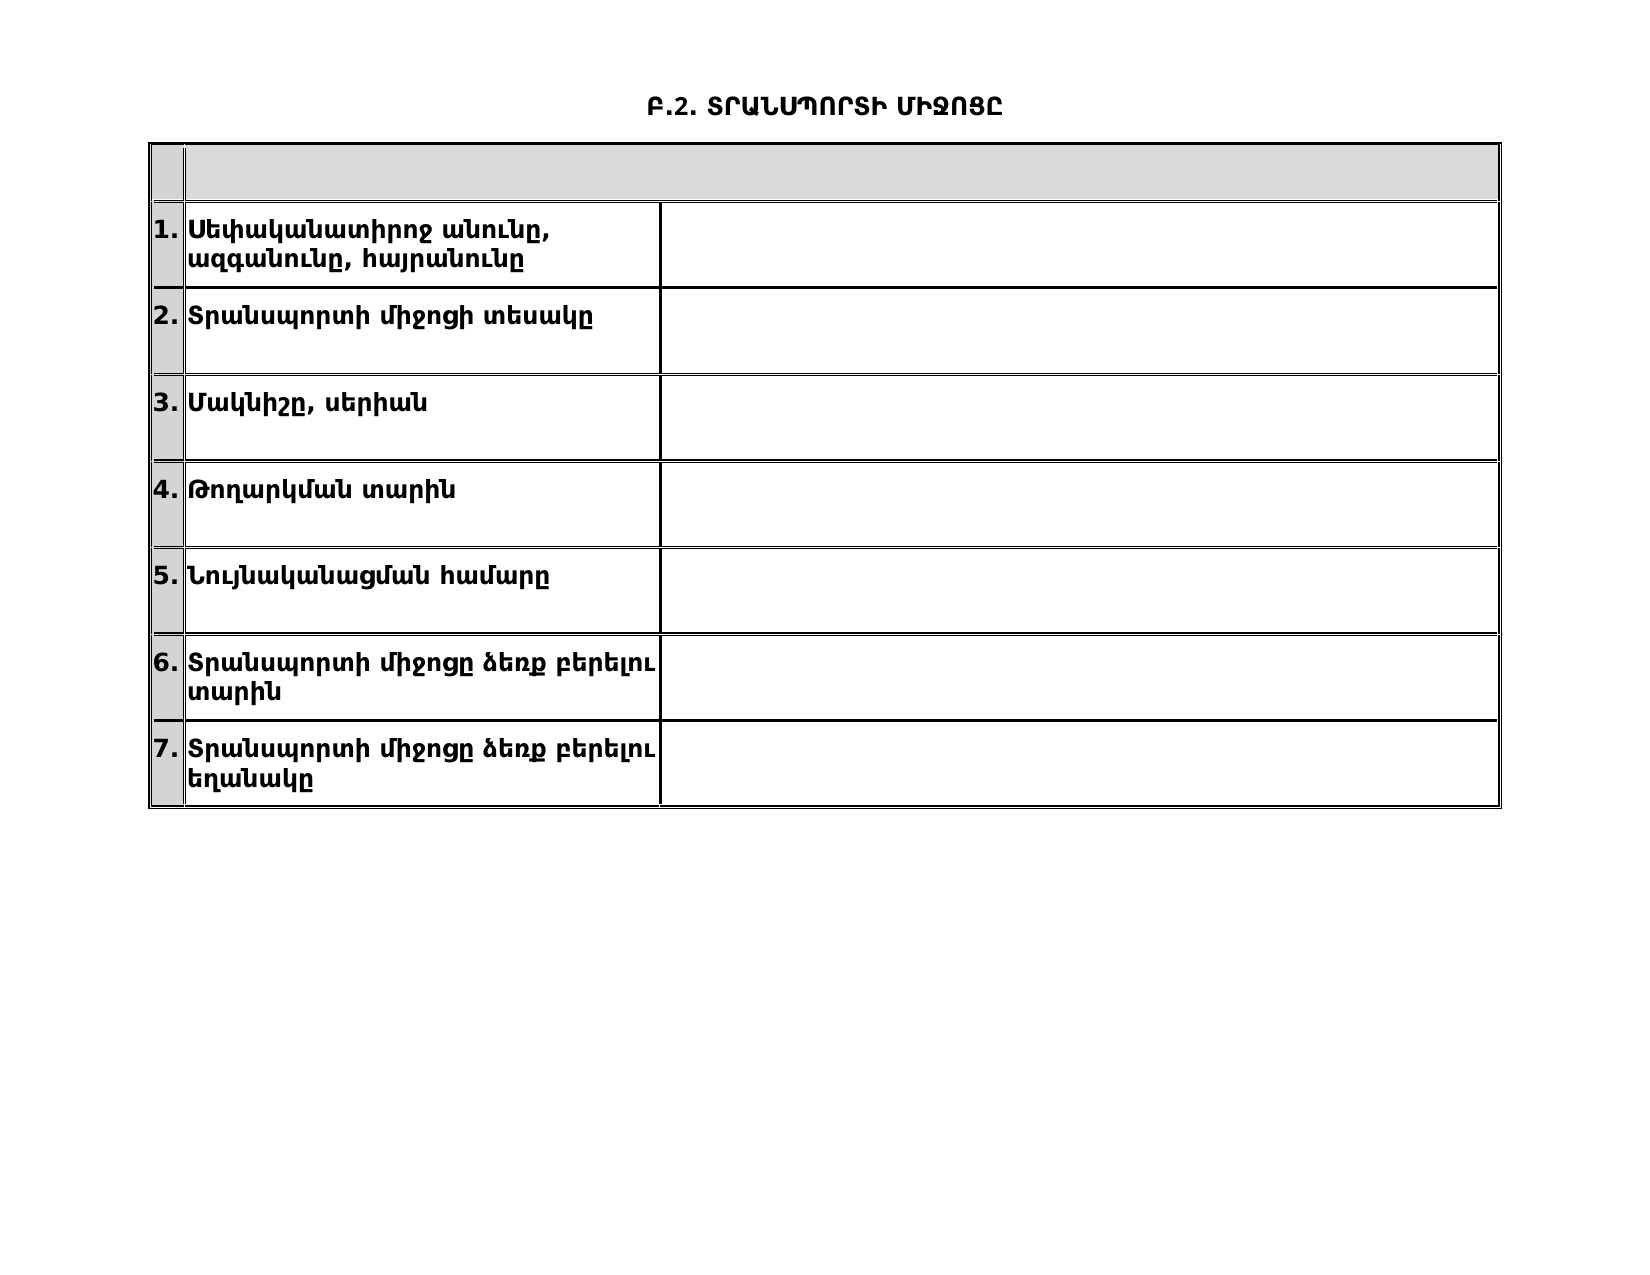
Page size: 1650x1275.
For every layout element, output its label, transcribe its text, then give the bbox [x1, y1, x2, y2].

table_cell [662, 286, 1498, 373]
table_cell Սեփականատիրոջ անունը, ազգանունը, հայրանունը [186, 203, 659, 286]
table_cell Նույնականացման համարը [186, 549, 659, 632]
table_cell [662, 459, 1499, 546]
table_cell Մակնիշը, սերիան [186, 376, 659, 459]
table_cell Տրանսպորտի միջոցի տեսակը [186, 289, 659, 373]
table_cell [152, 719, 184, 805]
table_cell Տրանսպորտի միջոցը ձեռք բերելու եղանակը [185, 722, 660, 805]
table_cell [662, 200, 1499, 286]
table_header [185, 145, 1498, 199]
table_cell Թողարկման տարին [186, 463, 659, 546]
table_cell [662, 632, 1499, 719]
table_cell [660, 719, 1498, 805]
table_cell [152, 632, 183, 719]
text Բ.2. ՏՐԱՆՍՊՈՐՏԻ ՄԻՋՈՑԸ [150, 89, 1500, 123]
table_cell [150, 373, 184, 459]
table_header [152, 145, 184, 199]
table_cell [660, 373, 1500, 459]
table_cell [152, 459, 183, 546]
table_cell [660, 546, 1500, 632]
table_cell [150, 546, 184, 632]
table_cell [152, 200, 183, 286]
table_cell Տրանսպորտի միջոցը ձեռք բերելու տարին [186, 636, 659, 719]
table_cell [152, 286, 183, 373]
